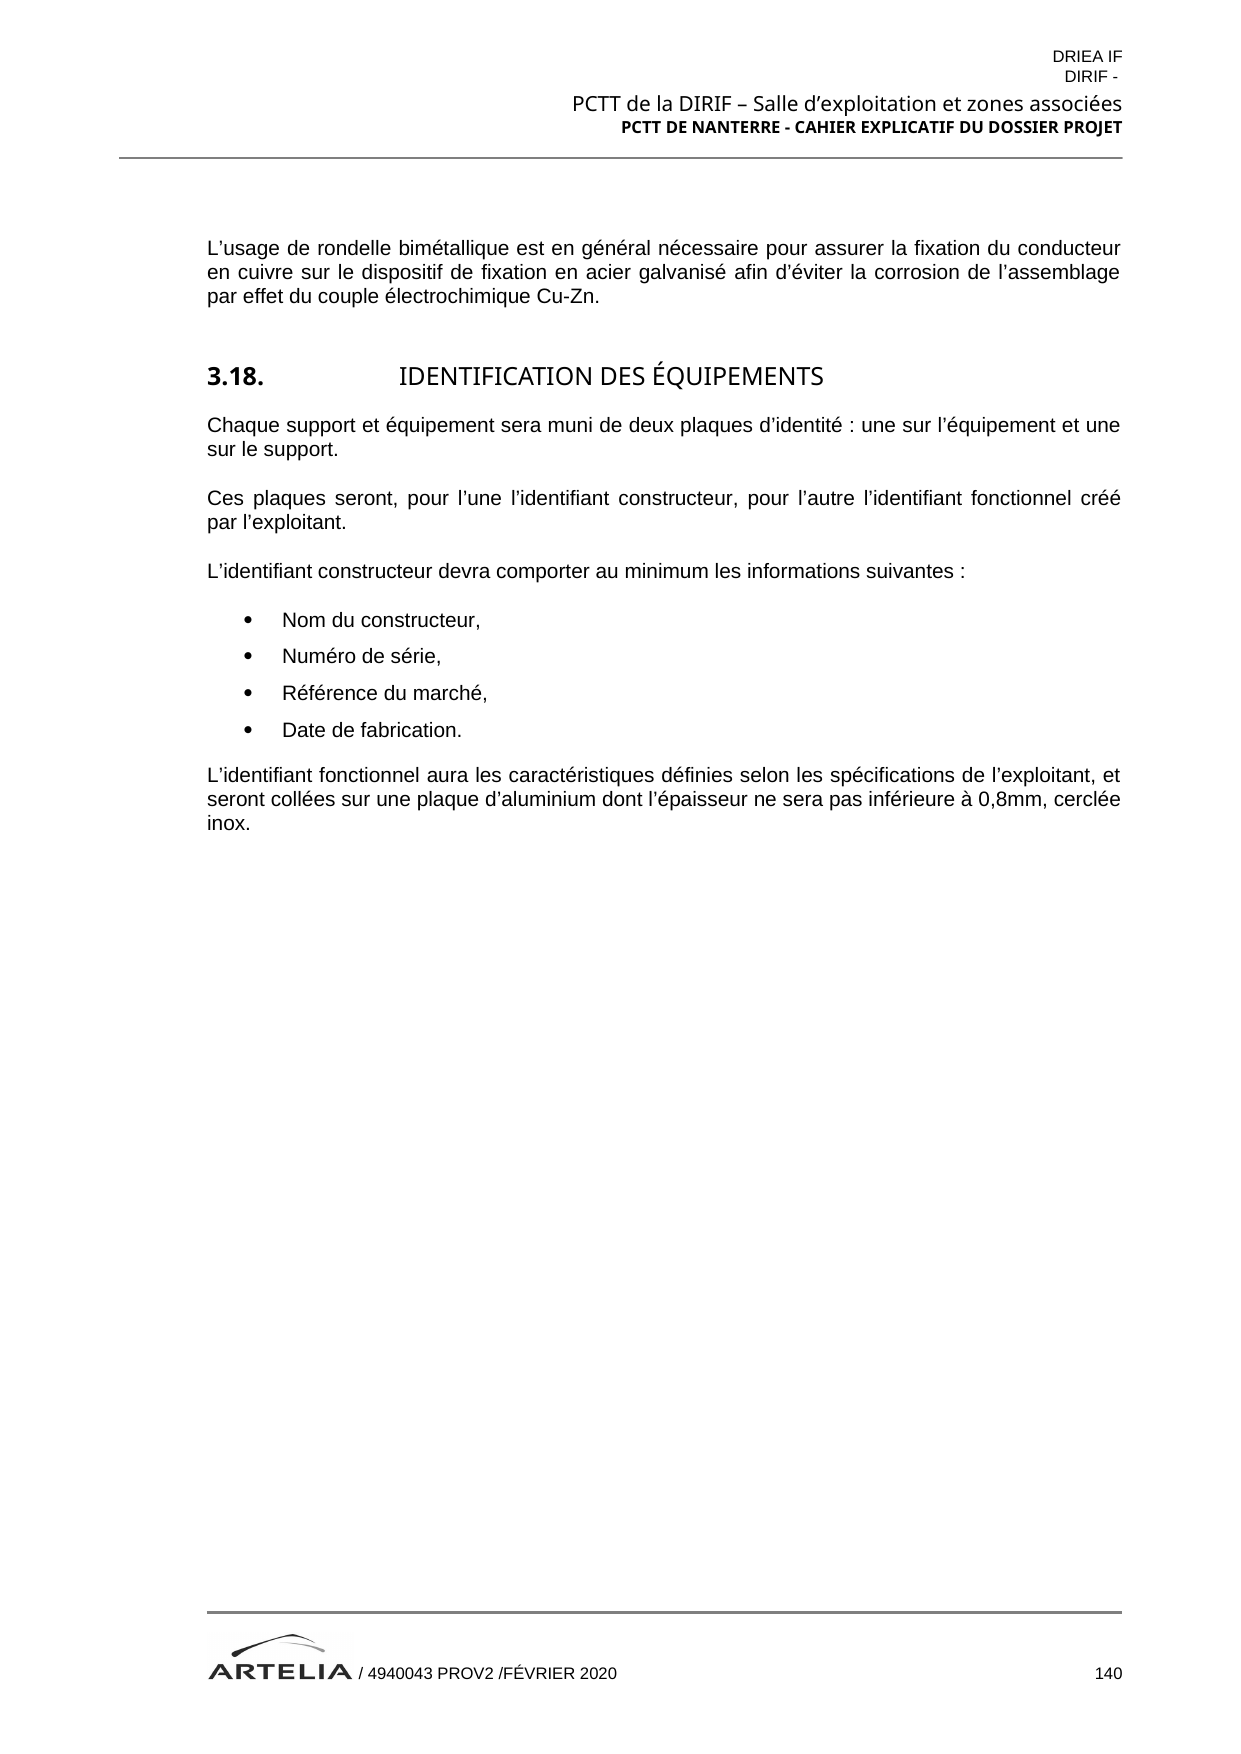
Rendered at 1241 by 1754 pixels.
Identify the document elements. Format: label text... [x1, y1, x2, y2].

list Numéro de série, [244, 644, 1122, 668]
text Ces plaques seront, pour l’une l’identifiant constructeur, pour l’autre l’identifiant fonctionnel créé par l’exploitant. [207, 486, 1122, 534]
text Chaque support et équipement sera muni de deux plaques d’identité : une sur l’équipement et une sur le support. [207, 413, 1122, 461]
text L’identifiant fonctionnel aura les caractéristiques définies selon les spécifications de l’exploitant, et seront collées sur une plaque d’aluminium dont l’épaisseur ne sera pas inférieure à 0,8mm, cerclée inox. [207, 762, 1122, 834]
list Référence du marché, [244, 681, 1122, 705]
list Date de fabrication. [244, 717, 1122, 742]
text L’usage de rondelle bimétallique est en général nécessaire pour assurer la fixation du conducteur en cuivre sur le dispositif de fixation en acier galvanisé afin d’éviter la corrosion de l’assemblage par effet du couple électrochimique Cu-Zn. [207, 236, 1122, 308]
text L’identifiant constructeur devra comporter au minimum les informations suivantes : [207, 559, 1122, 583]
list Nom du constructeur, [244, 608, 1122, 632]
subtitle Identification des équipements [207, 358, 1122, 392]
